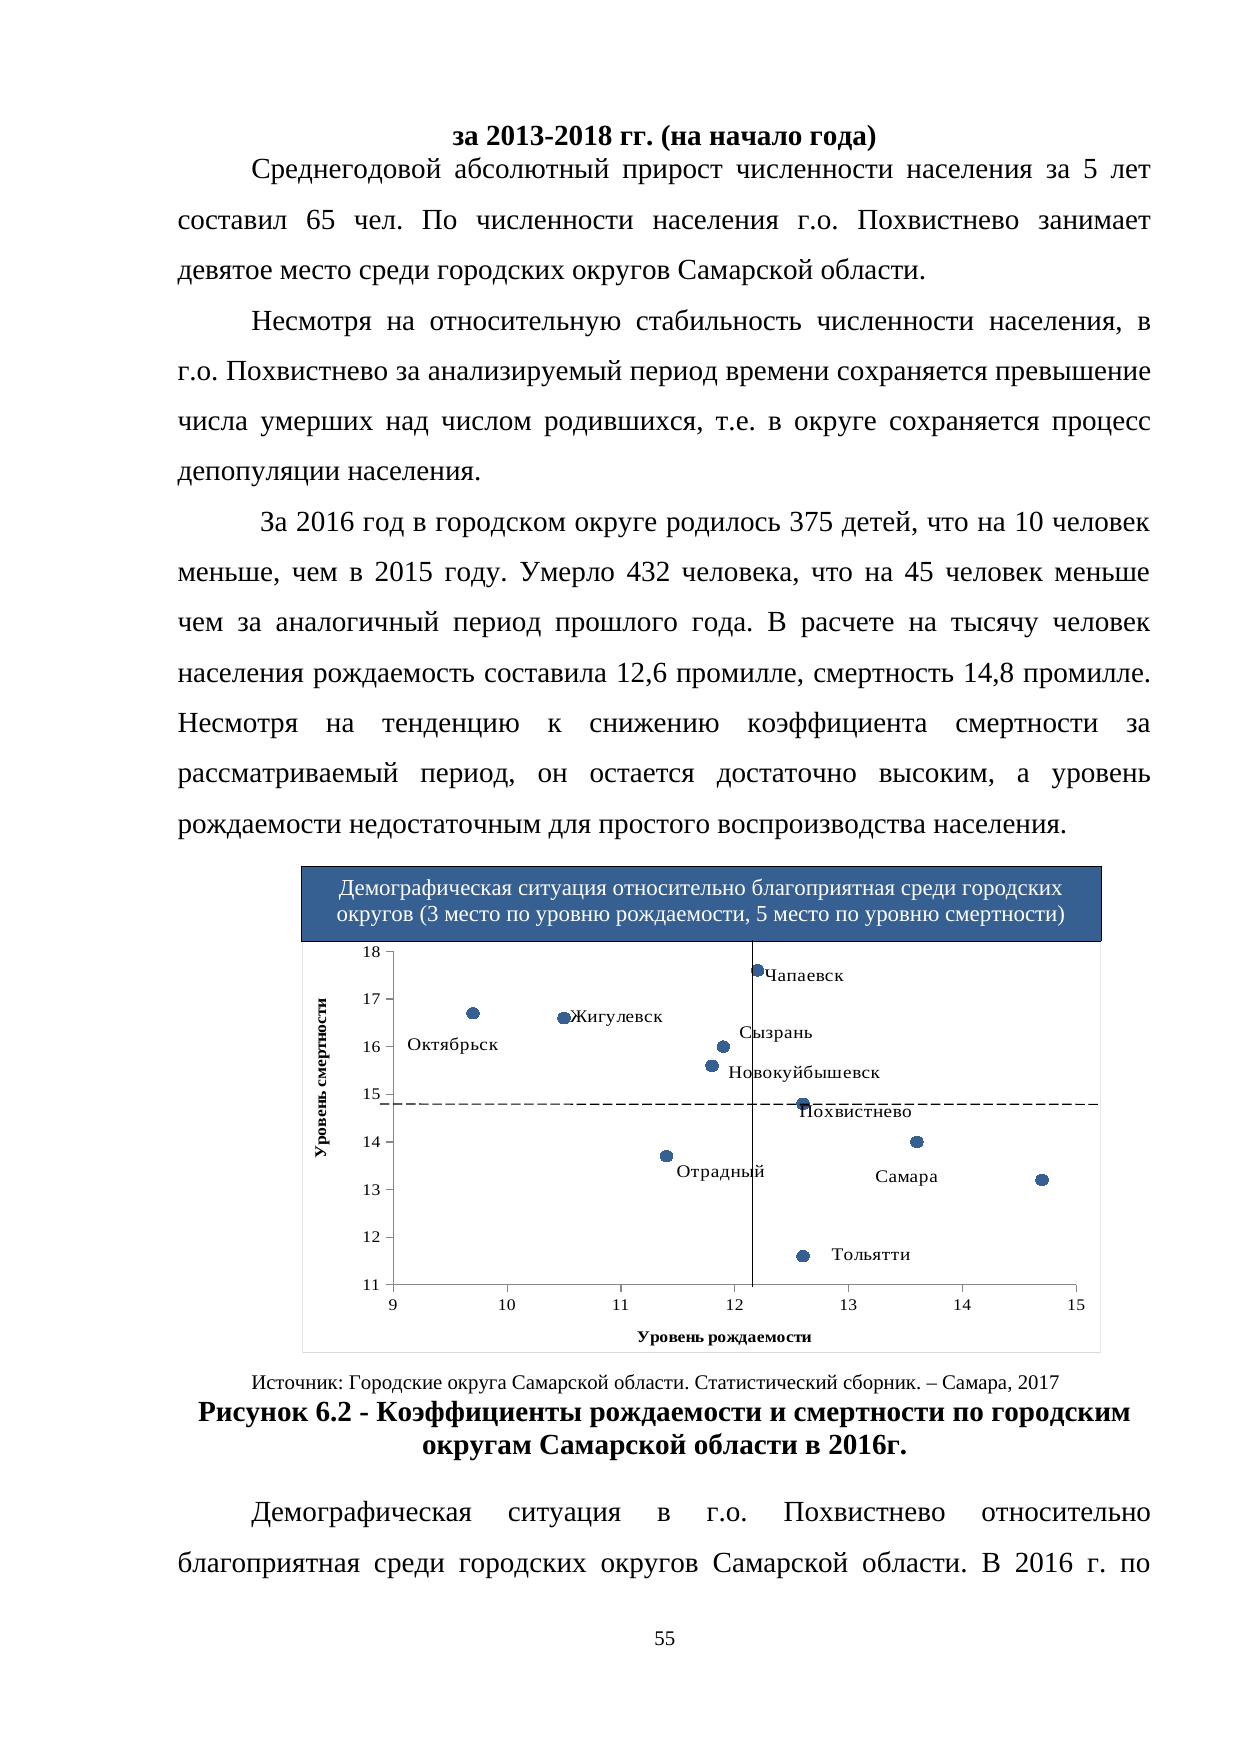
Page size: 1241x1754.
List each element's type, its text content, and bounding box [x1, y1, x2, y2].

text Среднегодовой абсолютный прирост численности населения за 5 лет составил 65 чел. По численности населения г.о. Похвистнево занимает девятое место среди городских округов Самарской области. [177, 152, 1152, 286]
text За 2016 год в городском округе родилось 375 детей, что на 10 человек меньше, чем в 2015 году. Умерло 432 человека, что на 45 человек меньше чем за аналогичный период прошлого года. В расчете на тысячу человек населения рождаемость составила 12,6 промилле, смертность 14,8 промилле. Несмотря на тенденцию к снижению коэффициента смертности за рассматриваемый период, он остается достаточно высоким, а уровень рождаемости недостаточным для простого воспроизводства населения. [177, 504, 1152, 839]
text Несмотря на относительную стабильность численности населения, в г.о. Похвистнево за анализируемый период времени сохраняется превышение числа умерших над числом родившихся, т.е. в округе сохраняется процесс депопуляции населения. [177, 303, 1152, 487]
text за 2013-2018 гг. (на начало года) [177, 118, 1152, 152]
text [177, 1494, 1152, 1578]
text Рисунок 6.2 - Коэффициенты рождаемости и смертности по городским округам Самарской области в 2016г. [177, 1394, 1152, 1461]
text Источник: Городские округа Самарской области. Статистический сборник. – Самара, 2017 [177, 1370, 1152, 1394]
